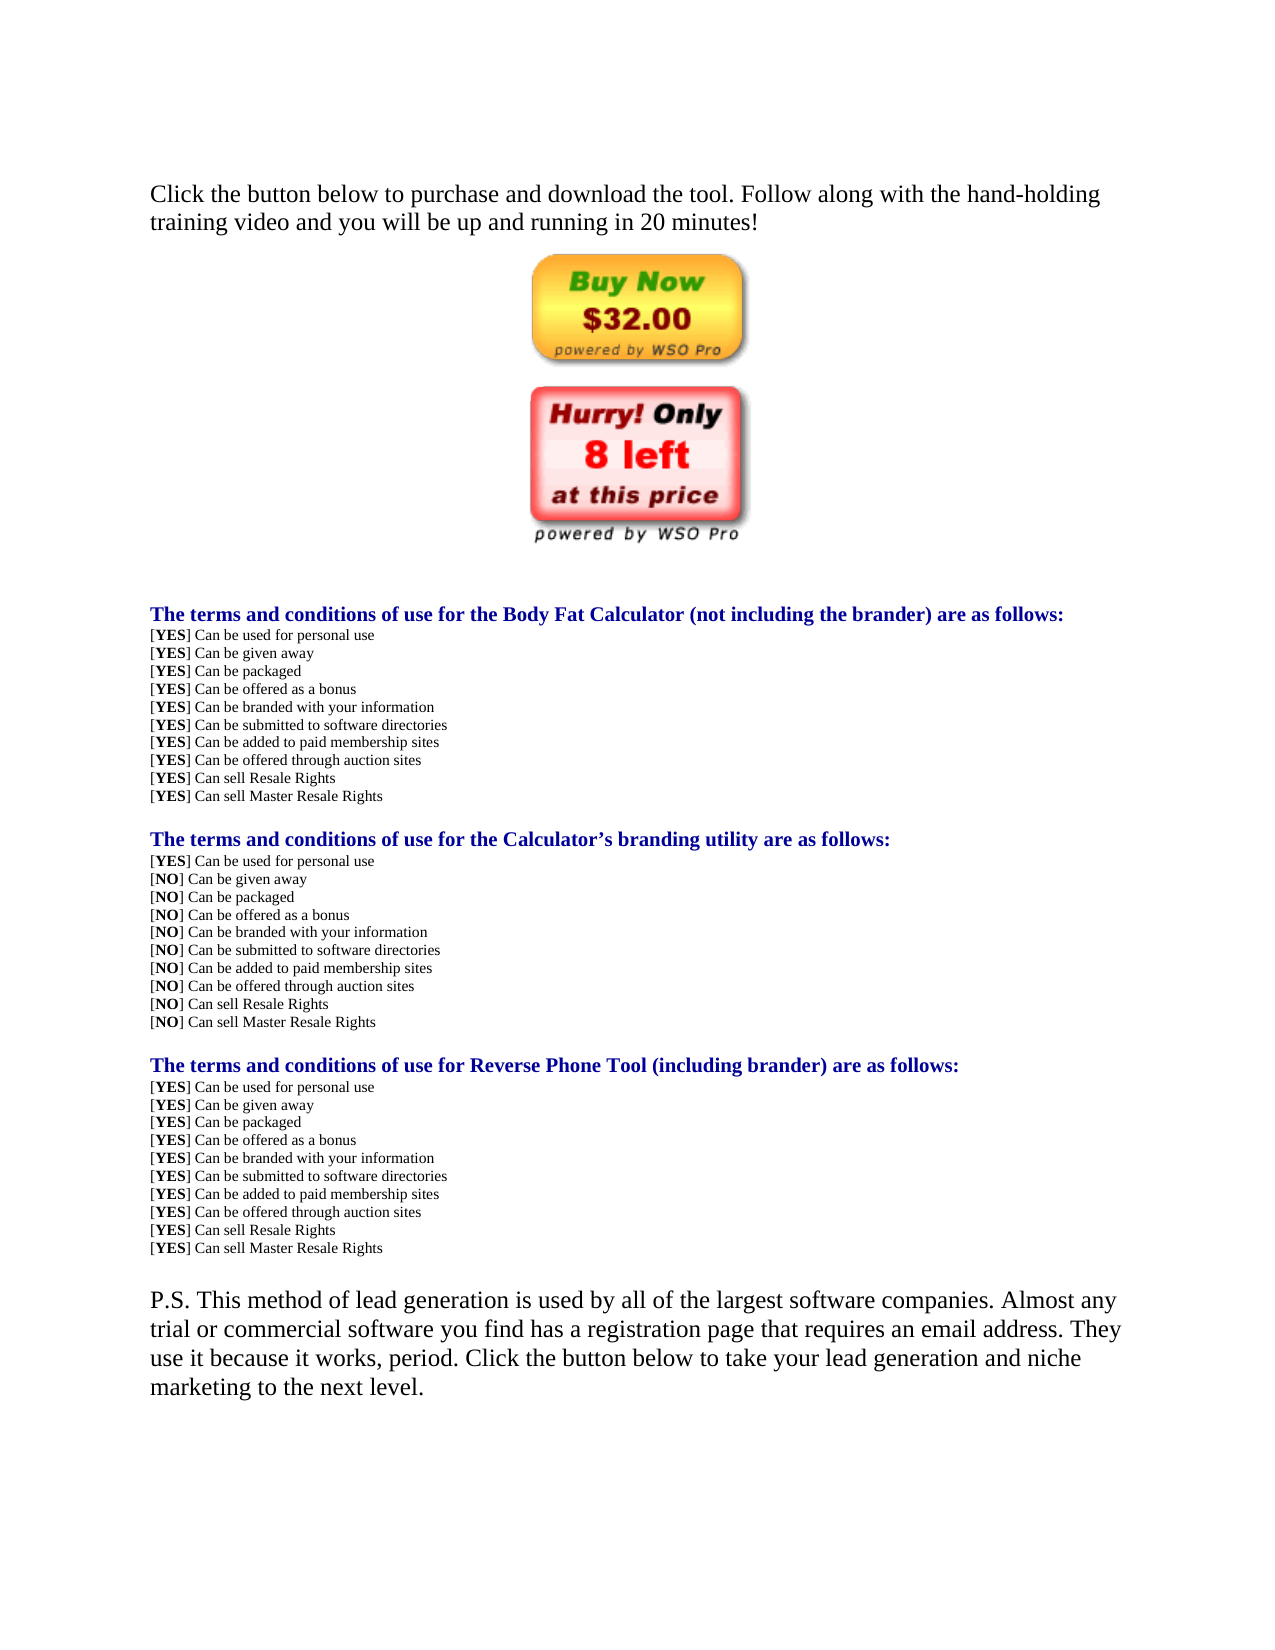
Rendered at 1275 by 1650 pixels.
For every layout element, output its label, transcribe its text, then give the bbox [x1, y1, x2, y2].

picture [520, 236, 755, 549]
text Click the button below to purchase and download the tool. Follow along with the hand-holding training video and you will be up and running in 20 minutes! [150, 150, 1125, 236]
